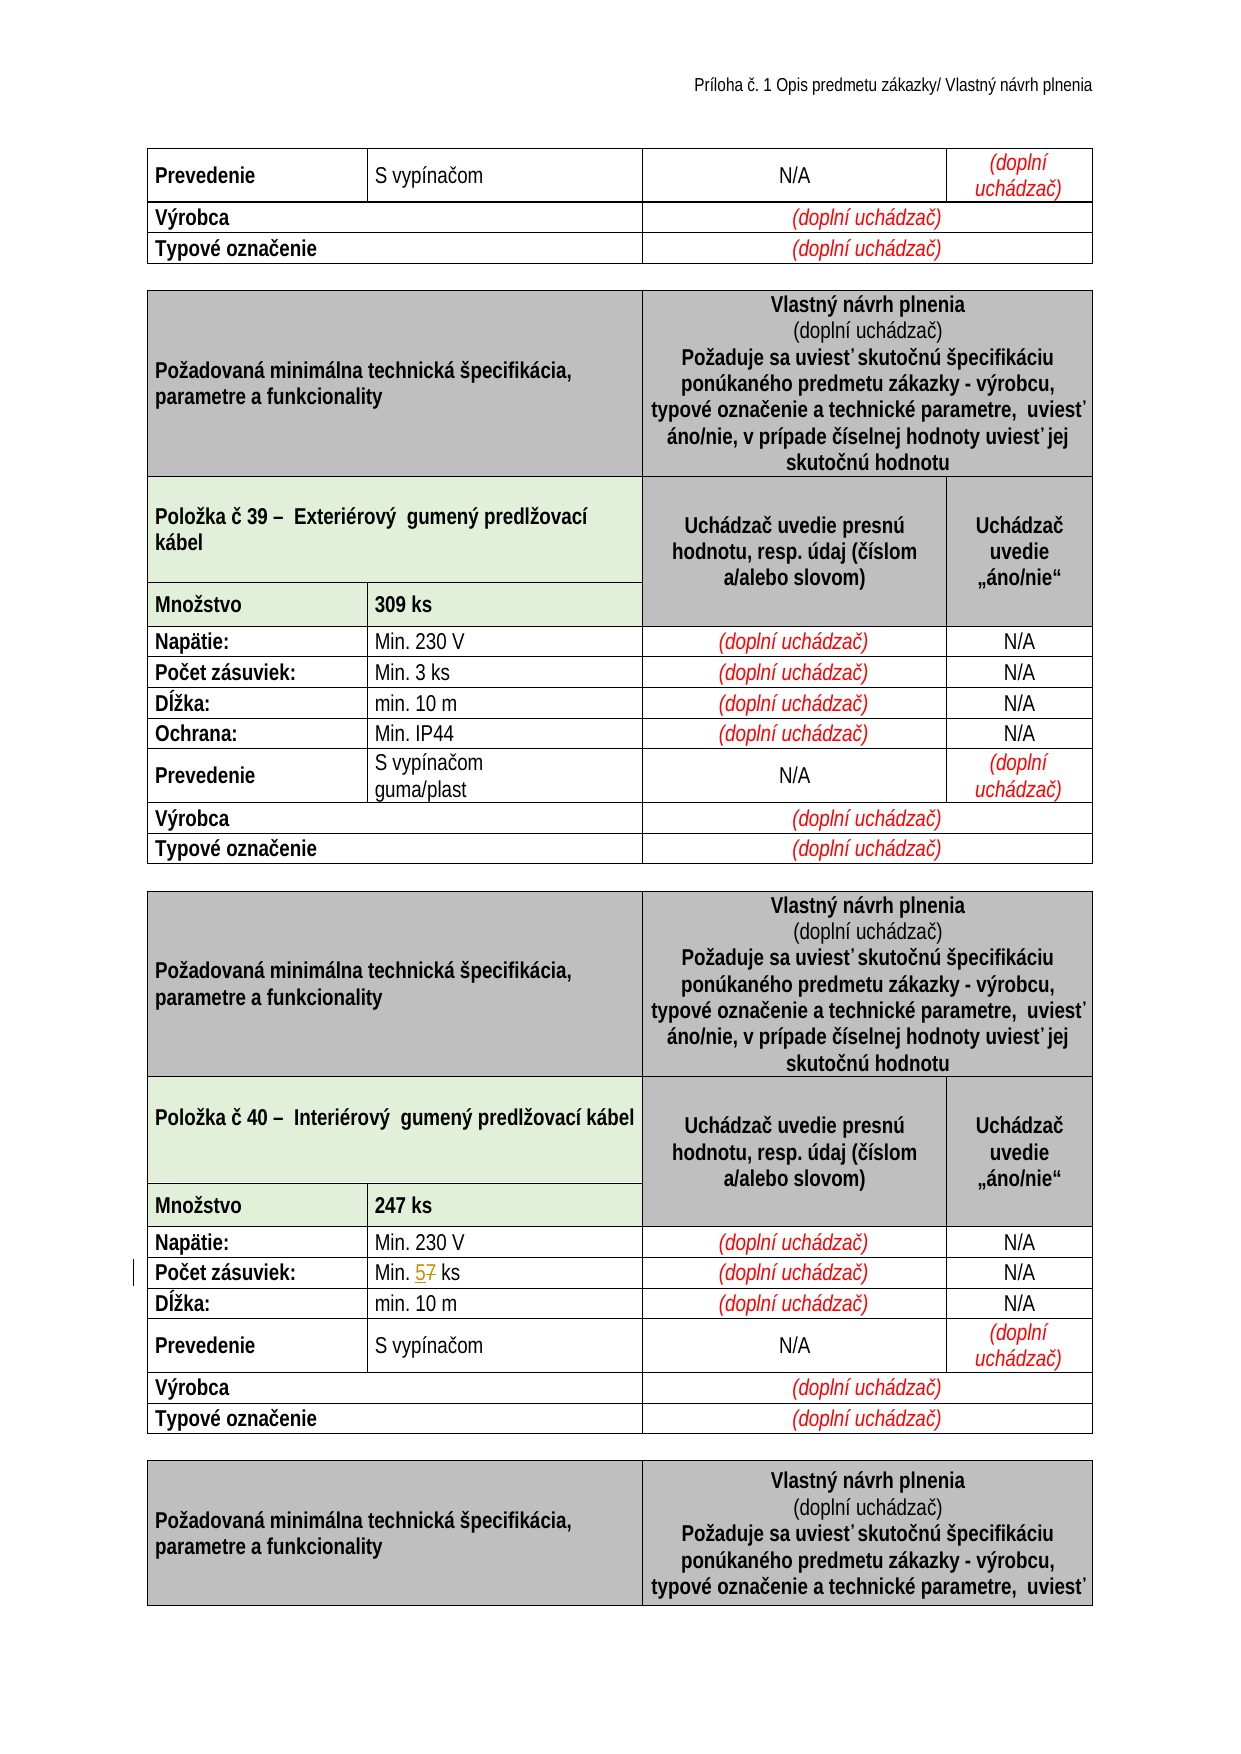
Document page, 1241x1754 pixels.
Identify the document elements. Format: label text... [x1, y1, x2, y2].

table_cell Typové označenie [148, 1404, 642, 1433]
table_cell Dĺžka: [148, 1289, 367, 1318]
table_cell S vypínačom [368, 1319, 642, 1372]
table_cell (doplní uchádzač) [643, 803, 1092, 832]
table_cell (doplní uchádzač) [643, 1373, 1092, 1402]
table_cell N/A [947, 1289, 1092, 1318]
table_cell (doplní uchádzač) [643, 627, 946, 656]
table_cell (doplní uchádzač) [643, 688, 946, 717]
table_cell S vypínačom [368, 149, 642, 201]
table_cell Počet zásuviek: [148, 657, 367, 687]
table_cell (doplní uchádzač) [643, 1227, 946, 1257]
table_cell (doplní uchádzač) [643, 1404, 1092, 1433]
table_cell Ochrana: [148, 719, 367, 748]
table_cell min. 10 m [368, 1289, 642, 1318]
table_cell N/A [947, 719, 1092, 748]
table_cell Počet zásuviek: [148, 1258, 367, 1287]
table_cell Výrobca [148, 203, 642, 232]
table_cell Min. 3 ks [368, 657, 642, 687]
table_cell (doplní uchádzač) [947, 1319, 1092, 1372]
table_header Požadovaná minimálna technická špecifikácia, parametre a funkcionality [148, 291, 642, 476]
table_cell Položka č 40 – Interiérový gumený predlžovací kábel [148, 1077, 642, 1182]
table_cell Min. 230 V [368, 627, 642, 656]
table_cell Min. IP44 [368, 719, 642, 748]
table_cell Prevedenie [148, 1319, 367, 1372]
table_cell Množstvo [148, 1184, 367, 1226]
table_cell Dĺžka: [148, 688, 367, 717]
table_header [643, 1461, 1092, 1605]
table_cell (doplní uchádzač) [947, 149, 1092, 201]
table_cell (doplní uchádzač) [643, 834, 1092, 863]
table_cell (doplní uchádzač) [643, 657, 946, 687]
table_cell (doplní uchádzač) [643, 1258, 946, 1287]
table_cell N/A [947, 1227, 1092, 1257]
table_cell (doplní uchádzač) [947, 749, 1092, 802]
table_header Požadovaná minimálna technická špecifikácia, parametre a funkcionality [148, 892, 642, 1076]
table_cell N/A [947, 657, 1092, 687]
table_cell N/A [947, 627, 1092, 656]
table_cell Napätie: [148, 1227, 367, 1257]
table_cell Min. 230 V [368, 1227, 642, 1257]
table_cell (doplní uchádzač) [643, 233, 1092, 263]
table_cell (doplní uchádzač) [643, 1289, 946, 1318]
table_cell 247 ks [368, 1184, 642, 1226]
table_cell Množstvo [148, 583, 367, 626]
table_cell Výrobca [148, 803, 642, 832]
table_cell S vypínačom guma/plast [368, 749, 642, 802]
table_cell (doplní uchádzač) [643, 203, 1092, 232]
table_cell min. 10 m [368, 688, 642, 717]
table_cell Uchádzač uvedie „áno/nie“ [947, 477, 1092, 626]
table_cell Min. ks [368, 1258, 642, 1287]
table_cell Uchádzač uvedie „áno/nie“ [947, 1077, 1092, 1226]
table_cell Položka č 39 – Exteriérový gumený predlžovací kábel [148, 477, 642, 582]
table_cell 309 ks [368, 583, 642, 626]
table_cell Uchádzač uvedie presnú hodnotu, resp. údaj (číslom a/alebo slovom) [643, 477, 946, 626]
table_cell N/A [643, 749, 946, 802]
table_cell Typové označenie [148, 233, 642, 263]
table_cell Výrobca [148, 1373, 642, 1402]
table_cell Prevedenie [148, 749, 367, 802]
table_cell Napätie: [148, 627, 367, 656]
table_cell N/A [643, 1319, 946, 1372]
table_cell N/A [643, 149, 946, 201]
table_cell Typové označenie [148, 834, 642, 863]
table_cell Prevedenie [148, 149, 367, 201]
table_cell (doplní uchádzač) [643, 719, 946, 748]
table_cell Uchádzač uvedie presnú hodnotu, resp. údaj (číslom a/alebo slovom) [643, 1077, 946, 1226]
table_cell N/A [947, 688, 1092, 717]
table_cell N/A [947, 1258, 1092, 1287]
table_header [148, 1461, 642, 1605]
